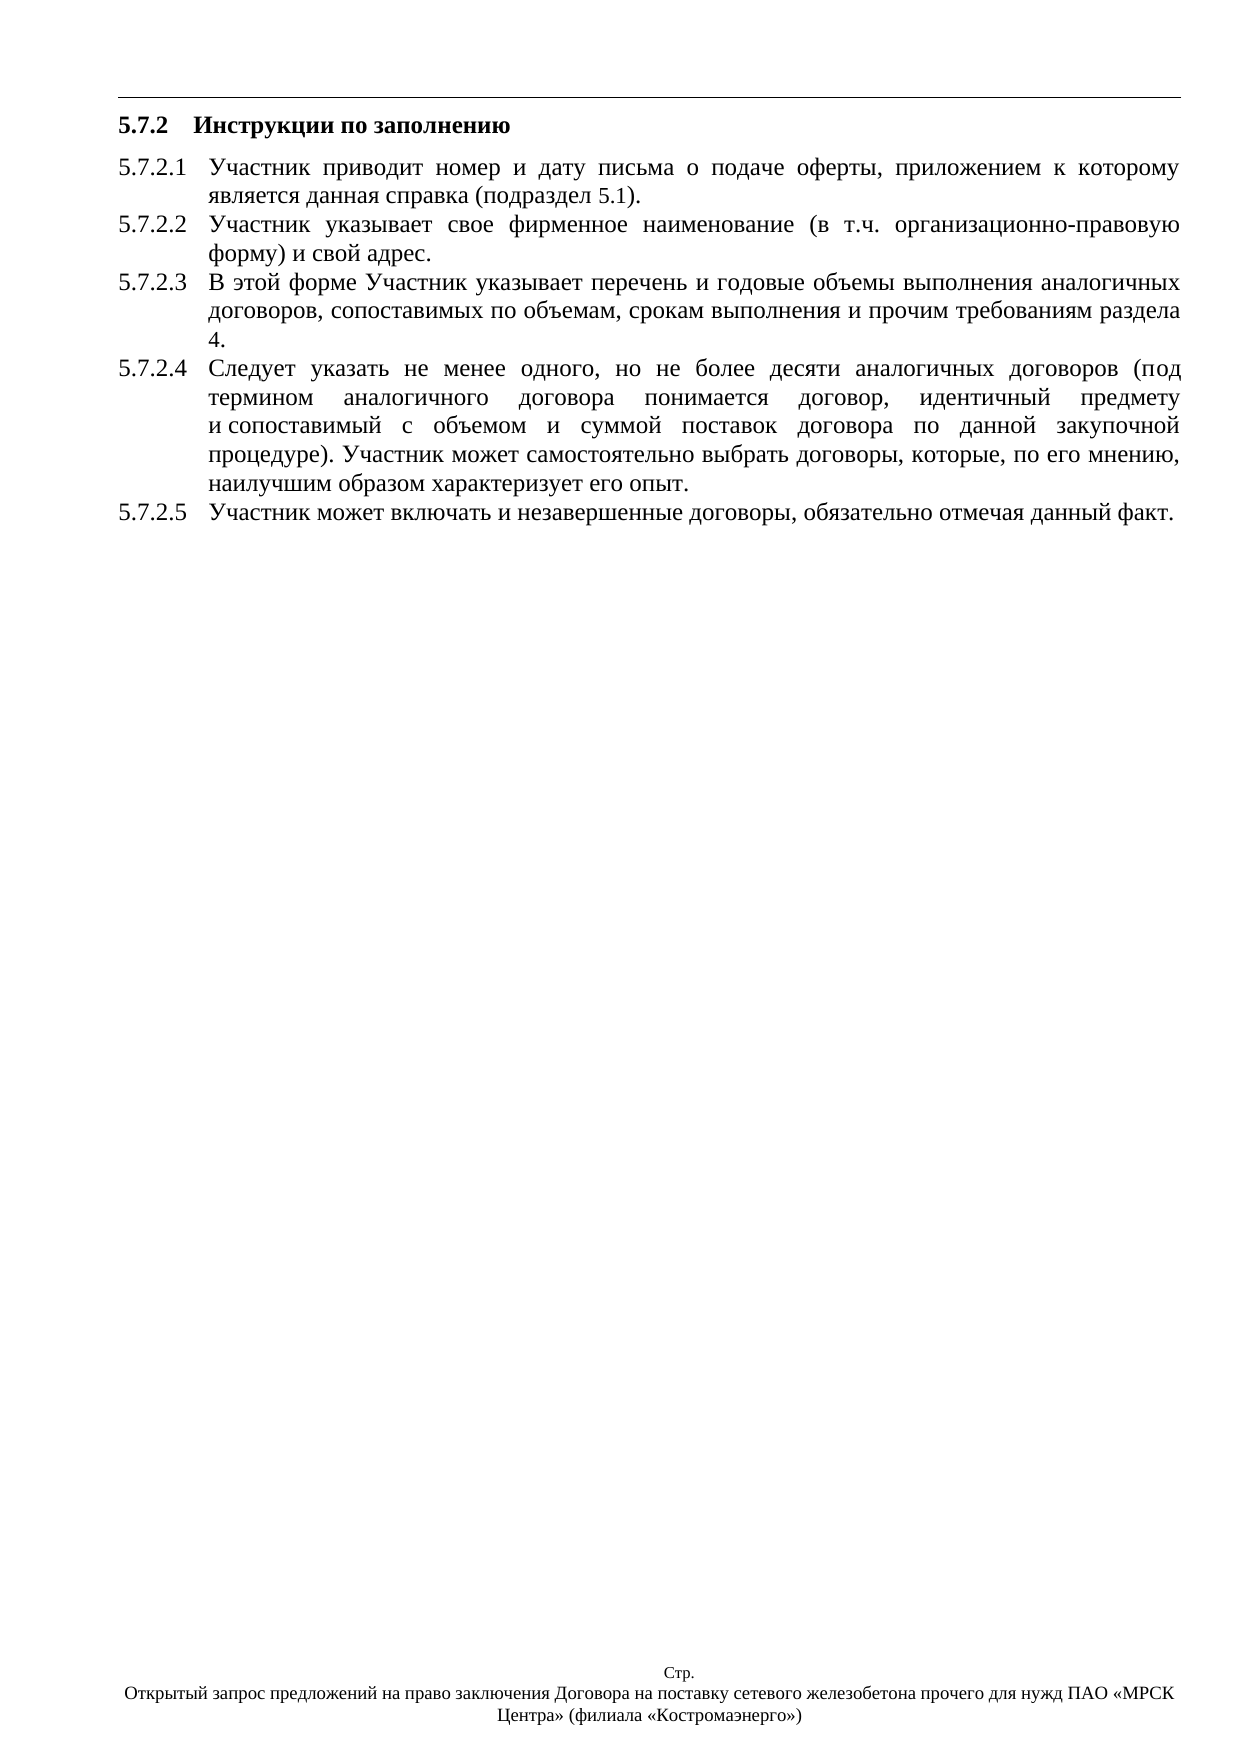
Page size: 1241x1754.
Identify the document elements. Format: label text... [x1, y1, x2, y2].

list В этой форме Участник указывает перечень и годовые объемы выполнения аналогичных договоров, сопоставимых по объемам, срокам выполнения и прочим требованиям раздела 4. [118, 267, 1181, 353]
subtitle Инструкции по заполнению [118, 111, 1181, 139]
list Участник может включать и незавершенные договоры, обязательно отмечая данный факт. [118, 497, 1181, 526]
list Следует указать не менее одного, но не более десяти аналогичных договоров (под термином аналогичного договора понимается договор, идентичный предмету и сопоставимый с объемом и суммой поставок договора по данной закупочной процедуре). Участник может самостоятельно выбрать договоры, которые, по его мнению, наилучшим образом характеризует его опыт. [118, 353, 1181, 497]
list Участник указывает свое фирменное наименование (в т.ч. организационно-правовую форму) и свой адрес. [118, 209, 1181, 267]
list Участник приводит номер и дату письма о подаче оферты, приложением к которому является данная справка (подраздел 5.1). [118, 152, 1181, 209]
